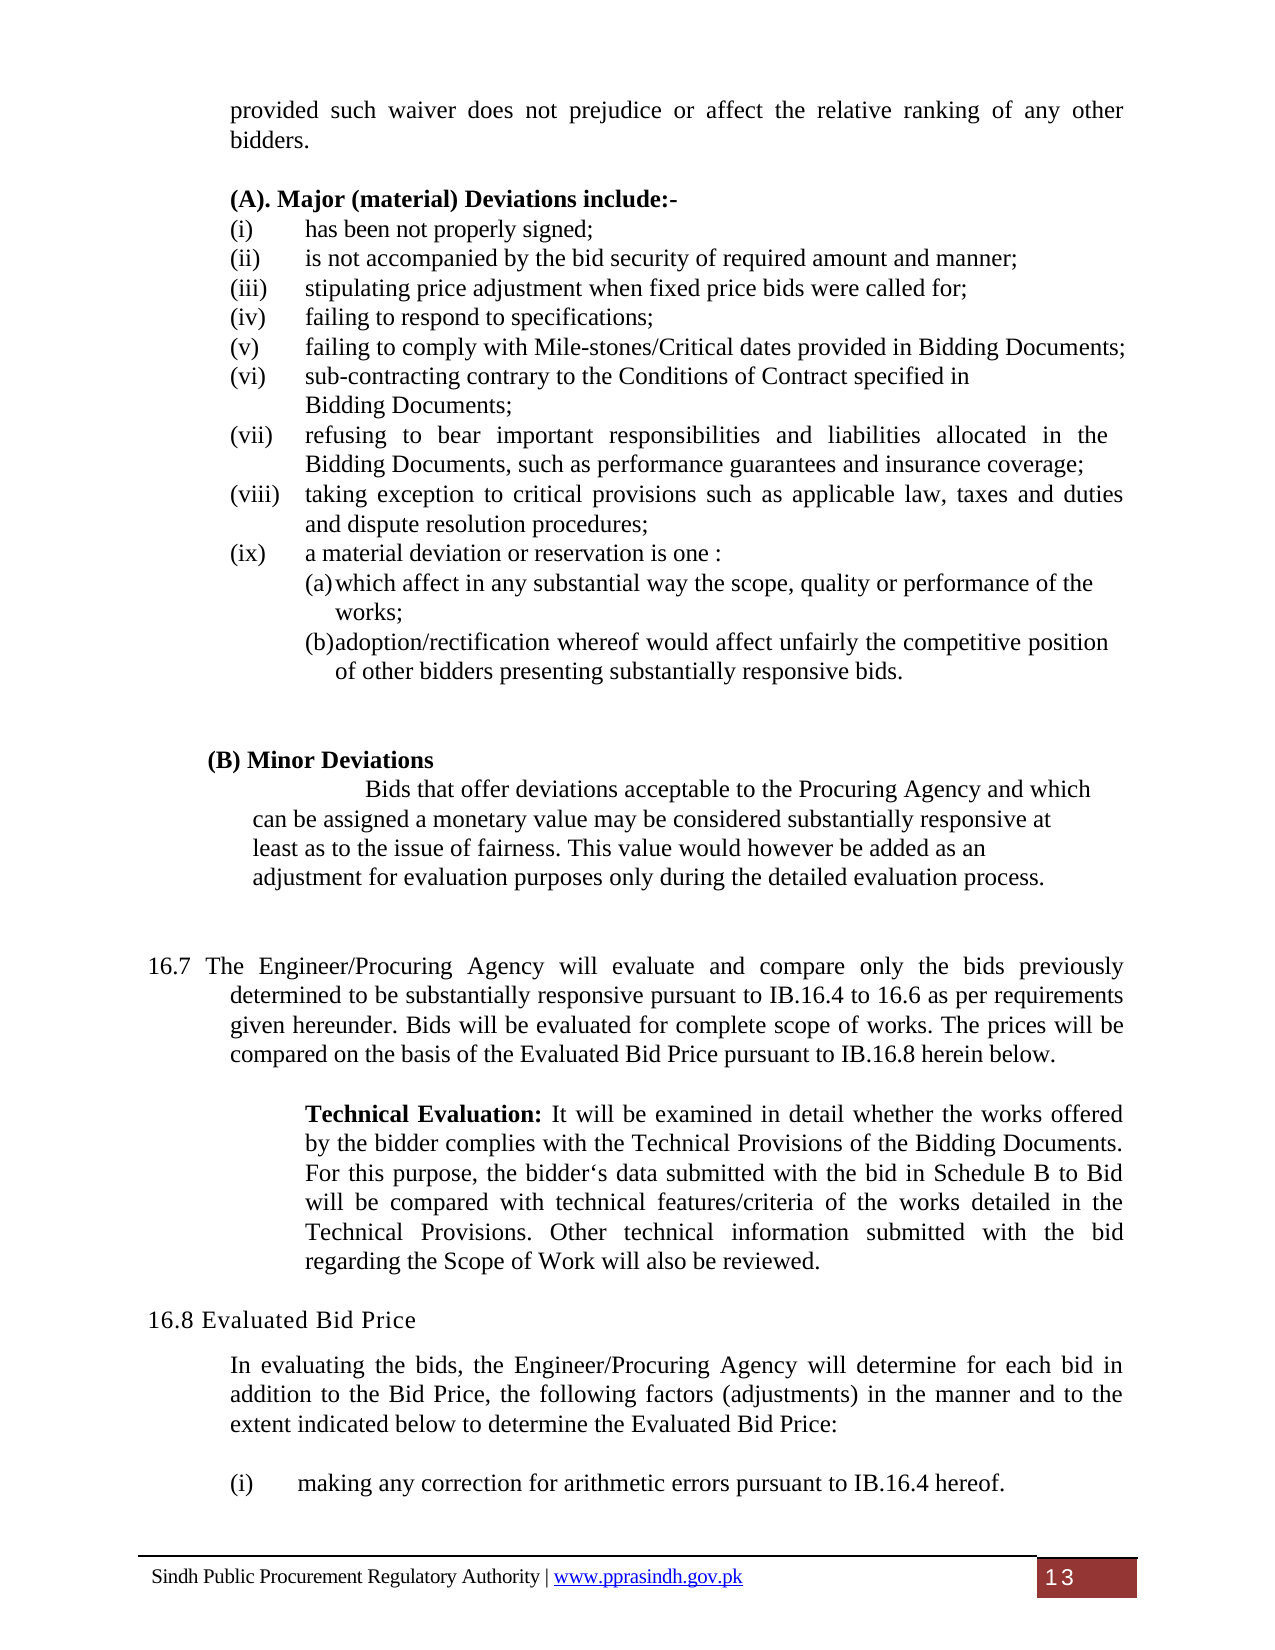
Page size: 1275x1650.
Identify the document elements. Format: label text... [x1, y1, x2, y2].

text 16.8 Evaluated Bid Price [147, 1305, 1139, 1335]
list which affect in any substantial way the scope, quality or performance of the works; [305, 567, 1102, 626]
list failing to respond to specifications; [230, 302, 1139, 331]
text provided such waiver does not prejudice or affect the relative ranking of any other bidders. [230, 95, 1124, 154]
list sub-contracting contrary to the Conditions of Contract specified in Bidding Documents; [230, 361, 1049, 420]
list taking exception to critical provisions such as applicable law, taxes and duties and dispute resolution procedures; [230, 479, 1124, 538]
text 16.7 The Engineer/Procuring Agency will evaluate and compare only the bids previously determined to be substantially responsive pursuant to IB.16.4 to 16.6 as per requirements given hereunder. Bids will be evaluated for complete scope of works. The prices will be compared on the basis of the Evaluated Bid Price pursuant to IB.16.8 herein below. [147, 951, 1124, 1069]
list failing to comply with Mile-stones/Critical dates provided in Bidding Documents; [230, 331, 1139, 361]
text (i) making any correction for arithmetic errors pursuant to IB.16.4 hereof. [230, 1468, 1139, 1497]
text Technical Evaluation: It will be examined in detail whether the works offered by the bidder complies with the Technical Provisions of the Bidding Documents. For this purpose, the bidder‘s data submitted with the bid in Schedule B to Bid will be compared with technical features/criteria of the works detailed in the Technical Provisions. Other technical information submitted with the bid regarding the Scope of Work will also be reviewed. [305, 1099, 1124, 1276]
list adoption/rectification whereof would affect unfairly the competitive position of other bidders presenting substantially responsive bids. [305, 626, 1109, 685]
list stipulating price adjustment when fixed price bids were called for; [230, 272, 1139, 302]
list refusing to bear important responsibilities and liabilities allocated in the Bidding Documents, such as performance guarantees and insurance coverage; [230, 420, 1109, 479]
text (B) Minor Deviations [207, 746, 1139, 774]
text In evaluating the bids, the Engineer/Procuring Agency will determine for each bid in addition to the Bid Price, the following factors (adjustments) in the manner and to the extent indicated below to determine the Evaluated Bid Price: [230, 1350, 1124, 1438]
list is not accompanied by the bid security of required amount and manner; [230, 243, 1139, 272]
list a material deviation or reservation is one : [230, 538, 1139, 567]
text (A). Major (material) Deviations include:- [230, 185, 1139, 214]
text Bids that offer deviations acceptable to the Procuring Agency and which can be assigned a monetary value may be considered substantially responsive at least as to the issue of fairness. This value would however be added as an adjustment for evaluation purposes only during the detailed evaluation process. [252, 774, 1102, 892]
list has been not properly signed; [230, 214, 1139, 243]
